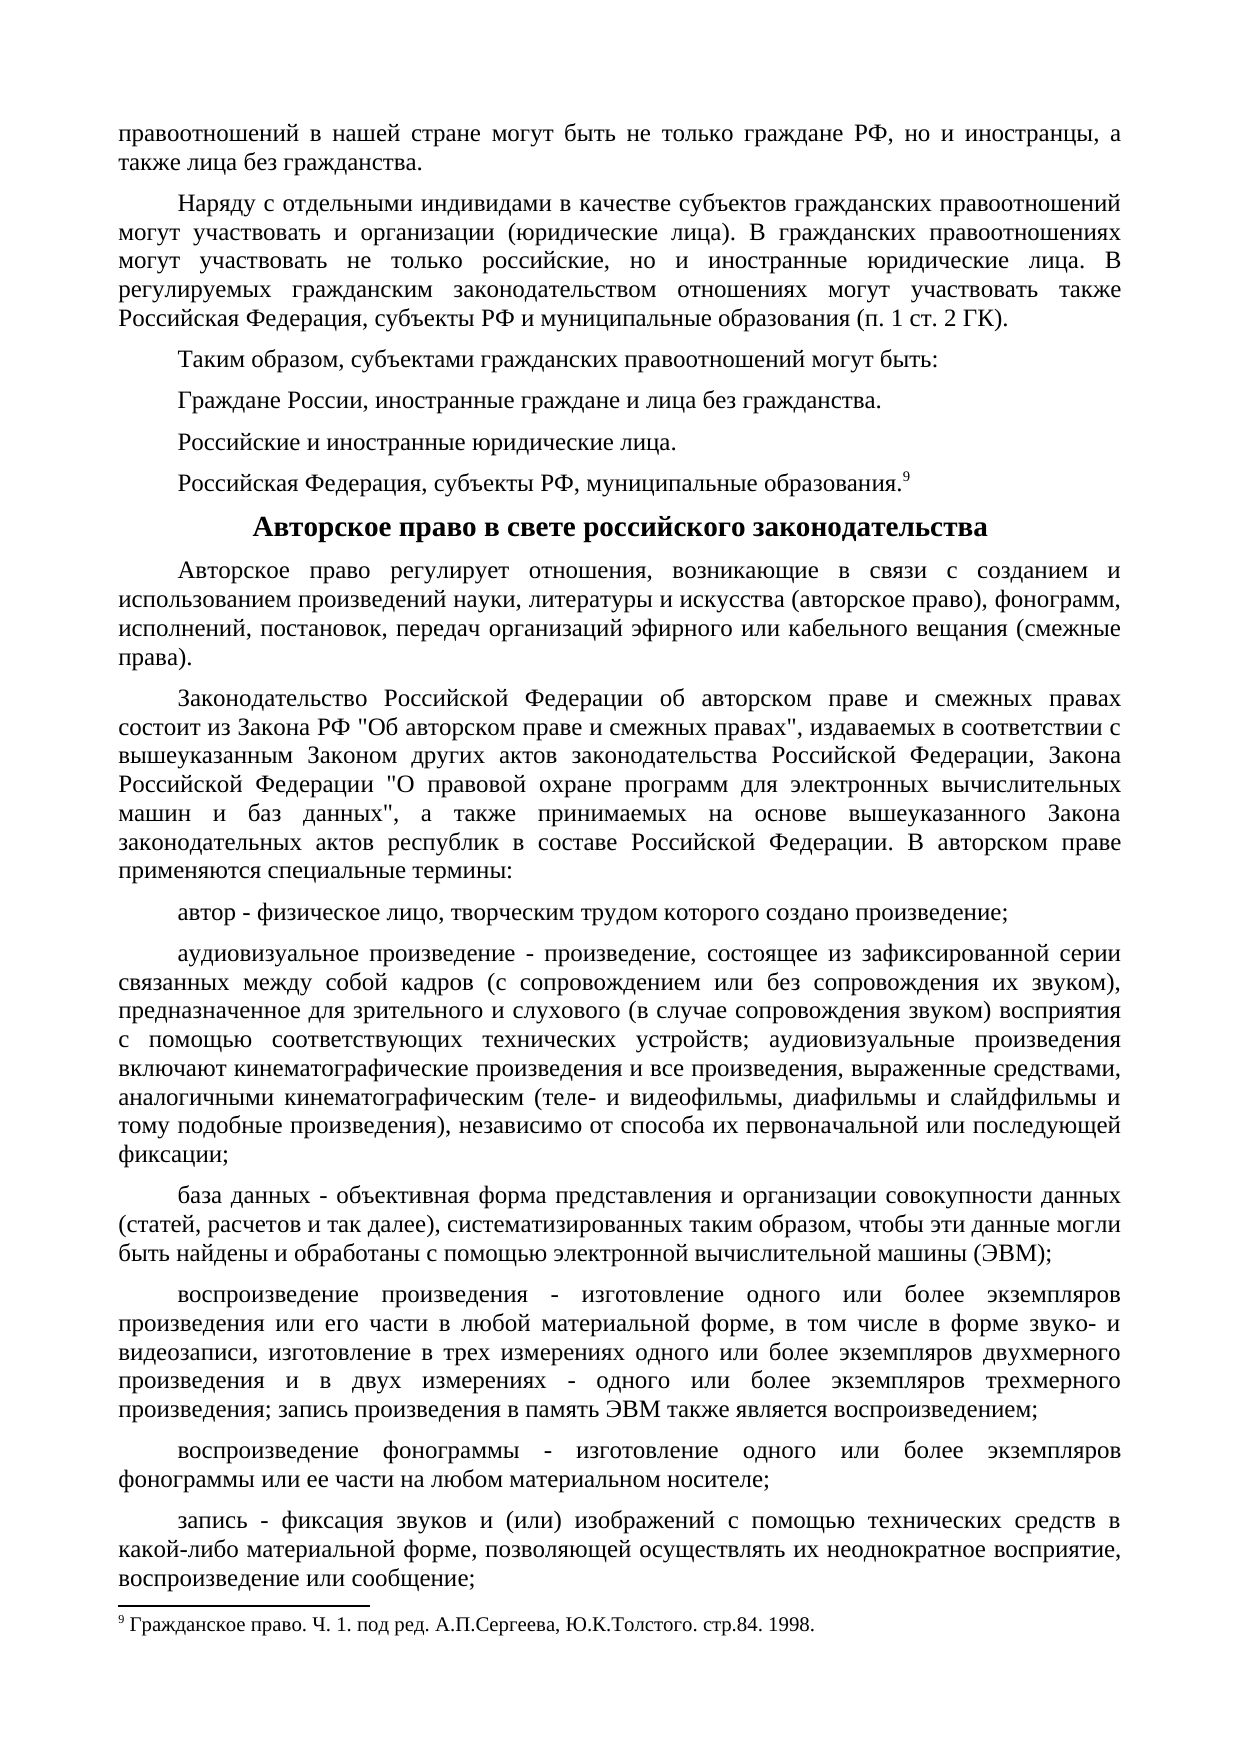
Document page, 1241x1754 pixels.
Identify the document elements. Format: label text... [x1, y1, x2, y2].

text Российская Федерация, субъекты РФ, муниципальные образования. [118, 468, 1122, 497]
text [118, 118, 1122, 176]
text Наряду с отдельными индивидами в качестве субъектов гражданских правоотношений могут участвовать и организации (юридические лица). В гражданских правоотношениях могут участвовать не только российские, но и иностранные юридические лица. В регулируемых гражданским законодательством отношениях могут участвовать также Российская Федерация, субъекты РФ и муниципальные образования (п. 1 ст. 2 ГК). [118, 188, 1122, 332]
text воспроизведение произведения - изготовление одного или более экземпляров произведения или его части в любой материальной форме, в том числе в форме звуко- и видеозаписи, изготовление в трех измерениях одного или более экземпляров двухмерного произведения и в двух измерениях - одного или более экземпляров трехмерного произведения; запись произведения в память ЭВМ также является воспроизведением; [118, 1279, 1122, 1423]
text Таким образом, субъектами гражданских правоотношений могут быть: [118, 344, 1122, 373]
text запись - фиксация звуков и (или) изображений с помощью технических средств в какой-либо материальной форме, позволяющей осуществлять их неоднократное восприятие, воспроизведение или сообщение; [118, 1505, 1122, 1592]
text Авторское право в свете российского законодательства [118, 509, 1122, 543]
text Граждане России, иностранные граждане и лица без гражданства. [118, 386, 1122, 414]
text автор - физическое лицо, творческим трудом которого создано произведение; [118, 897, 1122, 925]
text Авторское право регулирует отношения, возникающие в связи с созданием и использованием произведений науки, литературы и искусства (авторское право), фонограмм, исполнений, постановок, передач организаций эфирного или кабельного вещания (смежные права). [118, 555, 1122, 670]
text база данных - объективная форма представления и организации совокупности данных (статей, расчетов и так далее), систематизированных таким образом, чтобы эти данные могли быть найдены и обработаны с помощью электронной вычислительной машины (ЭВМ); [118, 1180, 1122, 1267]
text Законодательство Российской Федерации об авторском праве и смежных правах состоит из Закона РФ "Об авторском праве и смежных правах", издаваемых в соответствии с вышеуказанным Законом других актов законодательства Российской Федерации, Закона Российской Федерации "О правовой охране программ для электронных вычислительных машин и баз данных", а также принимаемых на основе вышеуказанного Закона законодательных актов республик в составе Российской Федерации. В авторском праве применяются специальные термины: [118, 683, 1122, 884]
text воспроизведение фонограммы - изготовление одного или более экземпляров фонограммы или ее части на любом материальном носителе; [118, 1435, 1122, 1493]
text Российские и иностранные юридические лица. [118, 427, 1122, 456]
text аудиовизуальное произведение - произведение, состоящее из зафиксированной серии связанных между собой кадров (с сопровождением или без сопровождения их звуком), предназначенное для зрительного и слухового (в случае сопровождения звуком) восприятия с помощью соответствующих технических устройств; аудиовизуальные произведения включают кинематографические произведения и все произведения, выраженные средствами, аналогичными кинематографическим (теле- и видеофильмы, диафильмы и слайдфильмы и тому подобные произведения), независимо от способа их первоначальной или последующей фиксации; [118, 938, 1122, 1168]
